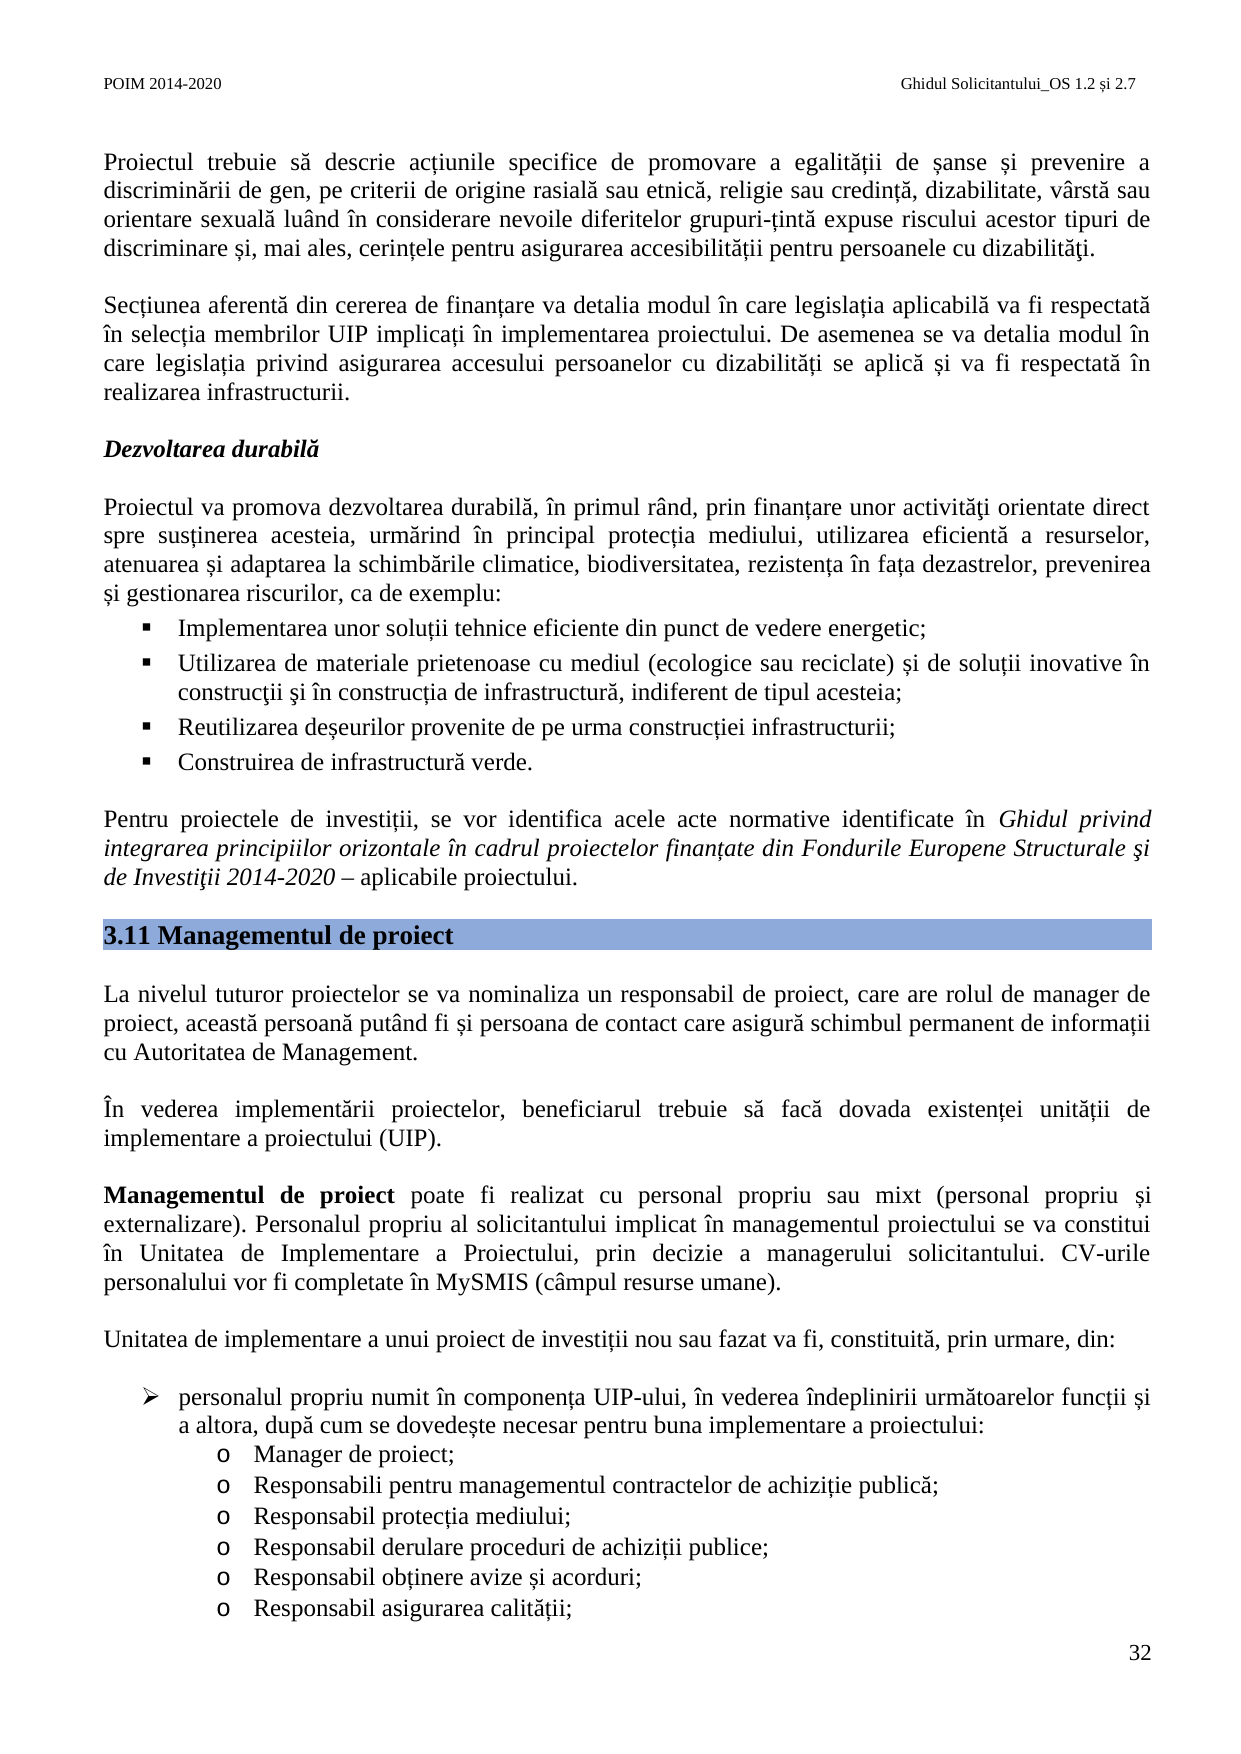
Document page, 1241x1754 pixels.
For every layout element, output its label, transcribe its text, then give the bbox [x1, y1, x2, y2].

list personalul propriu numit în componența UIP-ului, în vederea îndeplinirii următoarelor funcții și a altora, după cum se dovedește necesar pentru buna implementare a proiectului: [141, 1382, 1152, 1439]
text La nivelul tuturor proiectelor se va nominaliza un responsabil de proiect, care are rolul de manager de proiect, această persoană putând fi și persoana de contact care asigură schimbul permanent de informații cu Autoritatea de Management. [103, 979, 1152, 1065]
list Responsabili pentru managementul contractelor de achiziție publică; [216, 1470, 1152, 1501]
list Manager de proiect; [216, 1439, 1152, 1470]
subtitle 3.11 Managementul de proiect [103, 919, 1152, 950]
list Responsabil obținere avize și acorduri; [216, 1562, 1152, 1593]
text Secțiunea aferentă din cererea de finanțare va detalia modul în care legislația aplicabilă va fi respectată în selecția membrilor UIP implicați în implementarea proiectului. De asemenea se va detalia modul în care legislația privind asigurarea accesului persoanelor cu dizabilități se aplică și va fi respectată în realizarea infrastructurii. [103, 291, 1152, 406]
list Construirea de infrastructură verde. [141, 747, 1152, 776]
text Managementul de proiect poate fi realizat cu personal propriu sau mixt (personal propriu și externalizare). Personalul propriu al solicitantului implicat în managementul proiectului se va constitui în Unitatea de Implementare a Proiectului, prin decizie a managerului solicitantului. CV-urile personalului vor fi completate în MySMIS (câmpul resurse umane). [103, 1180, 1152, 1295]
list Implementarea unor soluții tehnice eficiente din punct de vedere energetic; [141, 613, 1152, 642]
list Responsabil derulare proceduri de achiziții publice; [216, 1532, 1152, 1562]
text Pentru proiectele de investiții, se vor identifica acele acte normative identificate în Ghidul privind integrarea principiilor orizontale în cadrul proiectelor finanțate din Fondurile Europene Structurale şi de Investiţii 2014-2020 – aplicabile proiectului. [103, 804, 1152, 891]
list Utilizarea de materiale prietenoase cu mediul (ecologice sau reciclate) și de soluții inovative în construcţii şi în construcția de infrastructură, indiferent de tipul acesteia; [141, 648, 1152, 706]
list Reutilizarea deșeurilor provenite de pe urma construcției infrastructurii; [141, 712, 1152, 741]
text Dezvoltarea durabilă [103, 434, 1152, 463]
list Responsabil protecția mediului; [216, 1501, 1152, 1532]
text Unitatea de implementare a unui proiect de investiții nou sau fazat va fi, constituită, prin urmare, din: [103, 1324, 1152, 1353]
list Responsabil asigurarea calității; [216, 1593, 1152, 1624]
text În vederea implementării proiectelor, beneficiarul trebuie să facă dovada existenței unității de implementare a proiectului (UIP). [103, 1094, 1152, 1152]
text Proiectul va promova dezvoltarea durabilă, în primul rând, prin finanțare unor activităţi orientate direct spre susținerea acesteia, urmărind în principal protecția mediului, utilizarea eficientă a resurselor, atenuarea și adaptarea la schimbările climatice, biodiversitatea, rezistența în fața dezastrelor, prevenirea și gestionarea riscurilor, ca de exemplu: [103, 492, 1152, 607]
text Proiectul trebuie să descrie acțiunile specifice de promovare a egalității de șanse și prevenire a discriminării de gen, pe criterii de origine rasială sau etnică, religie sau credință, dizabilitate, vârstă sau orientare sexuală luând în considerare nevoile diferitelor grupuri-țintă expuse riscului acestor tipuri de discriminare și, mai ales, cerințele pentru asigurarea accesibilității pentru persoanele cu dizabilităţi. [103, 147, 1152, 262]
